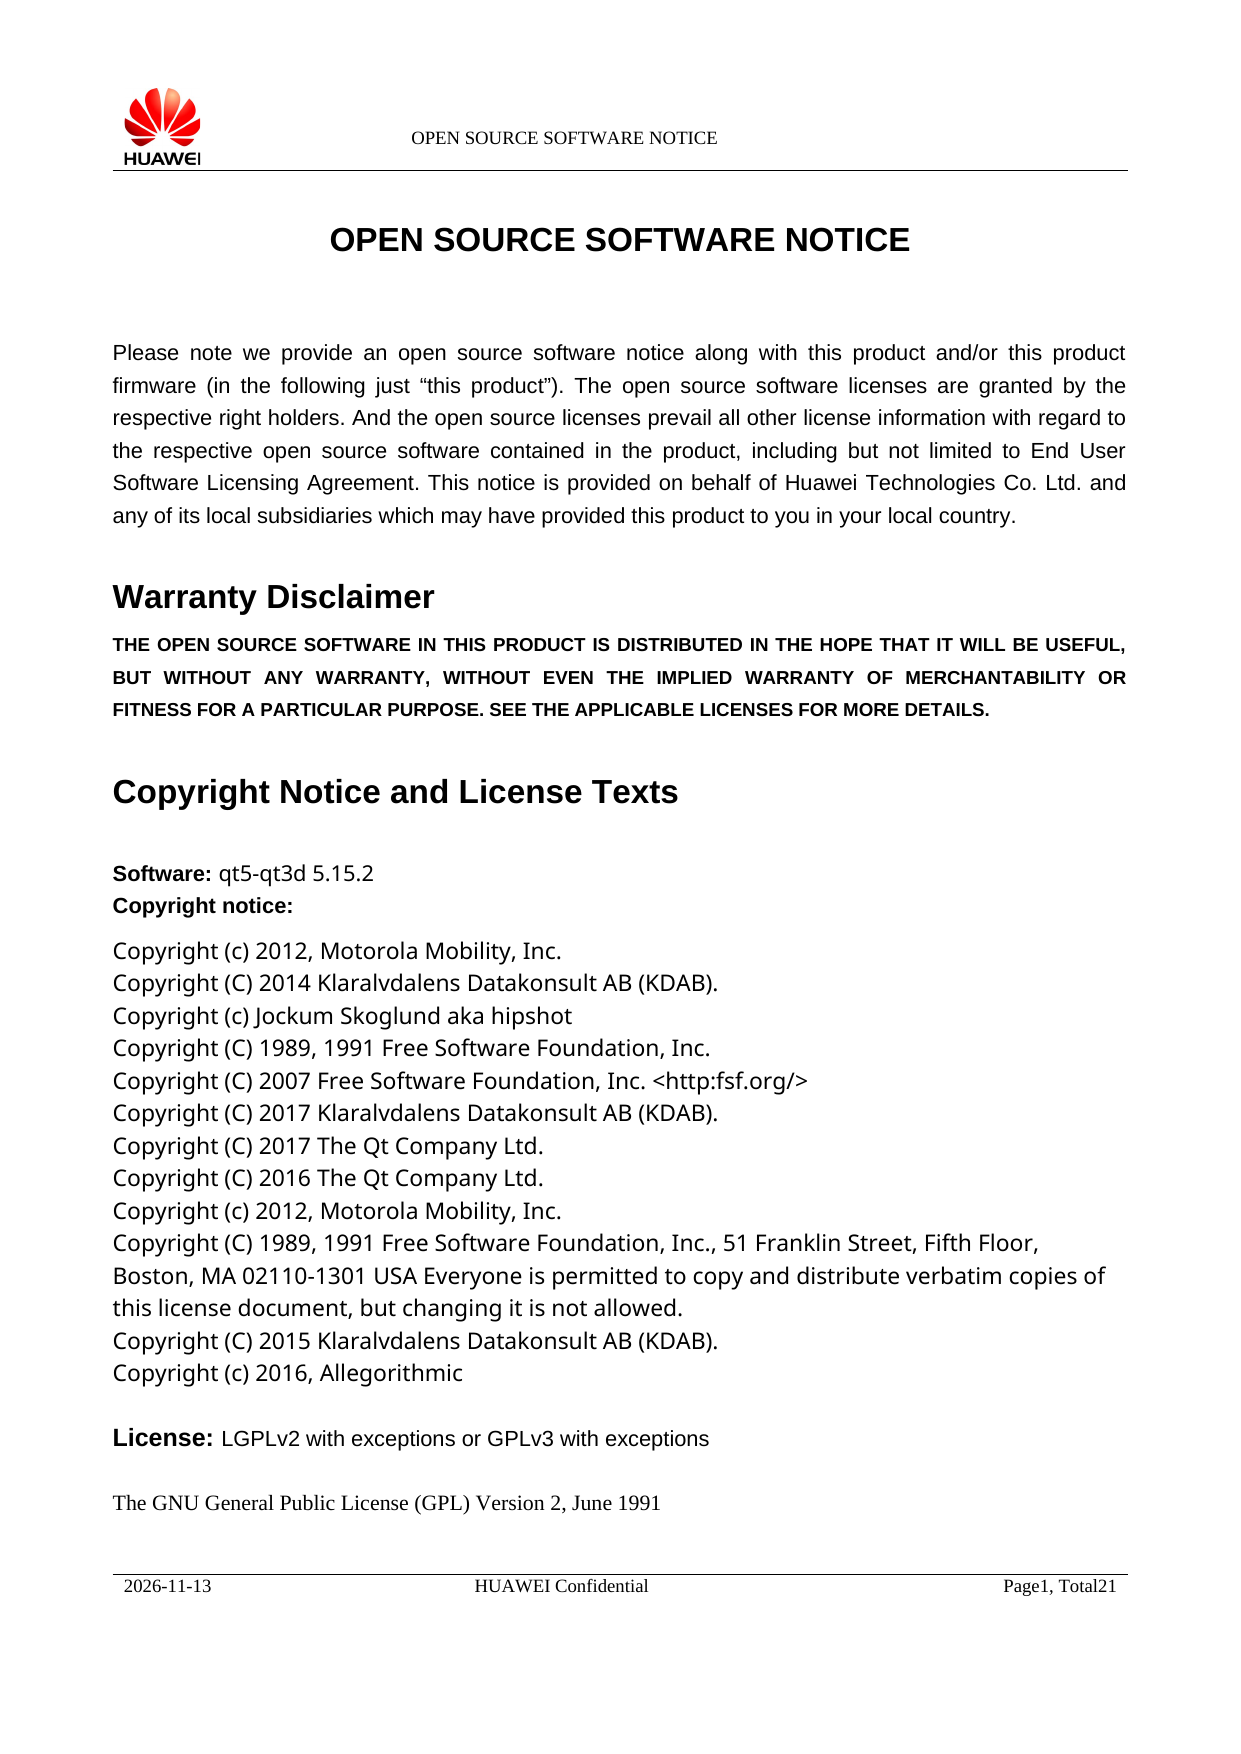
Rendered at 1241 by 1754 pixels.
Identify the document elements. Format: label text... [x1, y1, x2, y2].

title Software: qt5-qt3d 5.15.2 [112, 856, 1128, 889]
text The open source software in this product is distributed in the hope that it will be useful, but WITHOUT ANY WARRANTY, without even the implied warranty of MERCHANTABILITY or FITNESS FOR A PARTICULAR PURPOSE. See the applicable licenses for more details. [112, 629, 1128, 726]
text Copyright (c) 2012, Motorola Mobility, Inc. Copyright (C) 2014 Klaralvdalens Datakonsult AB (KDAB). Copyright (c) Jockum Skoglund aka hipshot Copyright (C) 1989, 1991 Free Software Foundation, Inc. Copyright (C) 2007 Free Software Foundation, Inc. <http:fsf.org/> Copyright (C) 2017 Klaralvdalens Datakonsult AB (KDAB). Copyright (C) 2017 The Qt Company Ltd. Copyright (C) 2016 The Qt Company Ltd. Copyright (c) 2012, Motorola Mobility, Inc. Copyright (C) 1989, 1991 Free Software Foundation, Inc., 51 Franklin Street, Fifth Floor, Boston, MA 02110-1301 USA Everyone is permitted to copy and distribute verbatim copies of this license document, but changing it is not allowed. Copyright (C) 2015 Klaralvdalens Datakonsult AB (KDAB). Copyright (c) 2016, Allegorithmic [112, 934, 1128, 1421]
picture [124, 88, 201, 165]
text Please note we provide an open source software notice along with this product and/or this product firmware (in the following just “this product”). The open source software licenses are granted by the respective right holders. And the open source licenses prevail all other license information with regard to the respective open source software contained in the product, including but not limited to End User Software Licensing Agreement. This notice is provided on behalf of Huawei Technologies Co. Ltd. and any of its local subsidiaries which may have provided this product to you in your local country. [112, 336, 1128, 531]
text Warranty Disclaimer [112, 564, 1128, 629]
text OPEN SOURCE SOFTWARE NOTICE [112, 206, 1128, 271]
text The GNU General Public License (GPL) Version 2, June 1991 [112, 1454, 1128, 1519]
text Copyright notice: [112, 889, 1128, 921]
text License: LGPLv2 with exceptions or GPLv3 with exceptions [112, 1421, 1128, 1454]
text Copyright Notice and License Texts [112, 759, 1128, 824]
